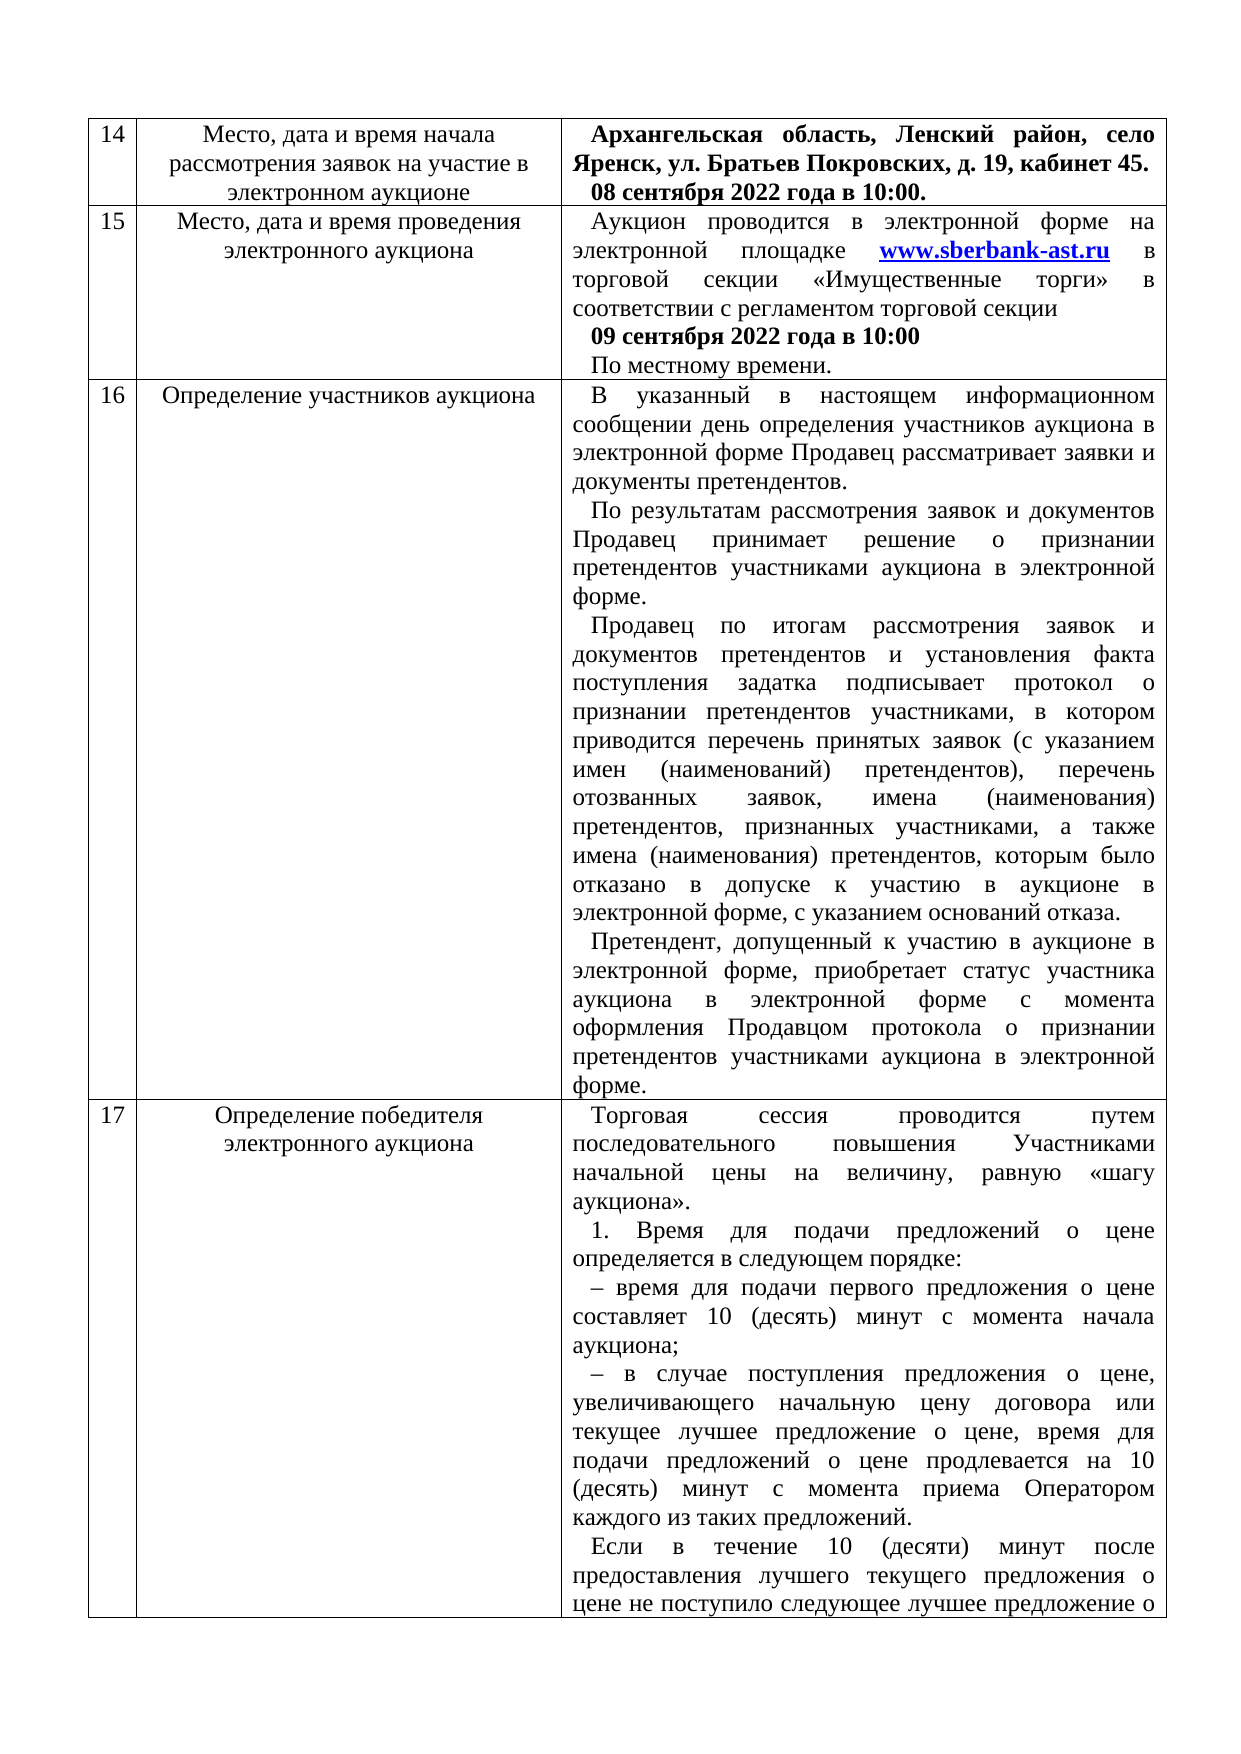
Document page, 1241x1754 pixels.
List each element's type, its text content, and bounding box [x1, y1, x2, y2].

table_cell Архангельская область, Ленский район, село Яренск, ул. Братьев Покровских, д. 19, кабинет 45. 08 сентября 2022 года в 10:00. [562, 119, 1166, 205]
table_cell 17 [89, 1100, 136, 1617]
table_cell В указанный в настоящем информационном сообщении день определения участников аукциона в электронной форме Продавец рассматривает заявки и документы претендентов. По результатам рассмотрения заявок и документов Продавец принимает решение о признании претендентов участниками аукциона в электронной форме. Продавец по итогам рассмотрения заявок и документов претендентов и установления факта поступления задатка подписывает протокол о признании претендентов участниками, в котором приводится перечень принятых заявок (с указанием имен (наименований) претендентов), перечень отозванных заявок, имена (наименования) претендентов, признанных участниками, а также имена (наименования) претендентов, которым было отказано в допуске к участию в аукционе в электронной форме, с указанием оснований отказа. Претендент, допущенный к участию в аукционе в электронной форме, приобретает статус участника аукциона в электронной форме с момента оформления Продавцом протокола о признании претендентов участниками аукциона в электронной форме. [562, 380, 1166, 1099]
table_cell Место, дата и время начала рассмотрения заявок на участие в электронном аукционе [137, 119, 561, 205]
table_cell 15 [89, 206, 136, 379]
table_cell Место, дата и время проведения электронного аукциона [137, 206, 561, 379]
table_cell Аукцион проводится в электронной форме на электронной площадке www.sberbank-ast.ru в торговой секции «Имущественные торги» в соответствии с регламентом торговой секции 09 сентября 2022 года в 10:00 По местному времени. [562, 206, 1166, 379]
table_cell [562, 1100, 1166, 1617]
table_cell 16 [89, 380, 136, 1099]
table_cell 14 [89, 119, 136, 205]
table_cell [137, 1100, 561, 1617]
table_cell Определение участников аукциона [137, 380, 561, 1099]
